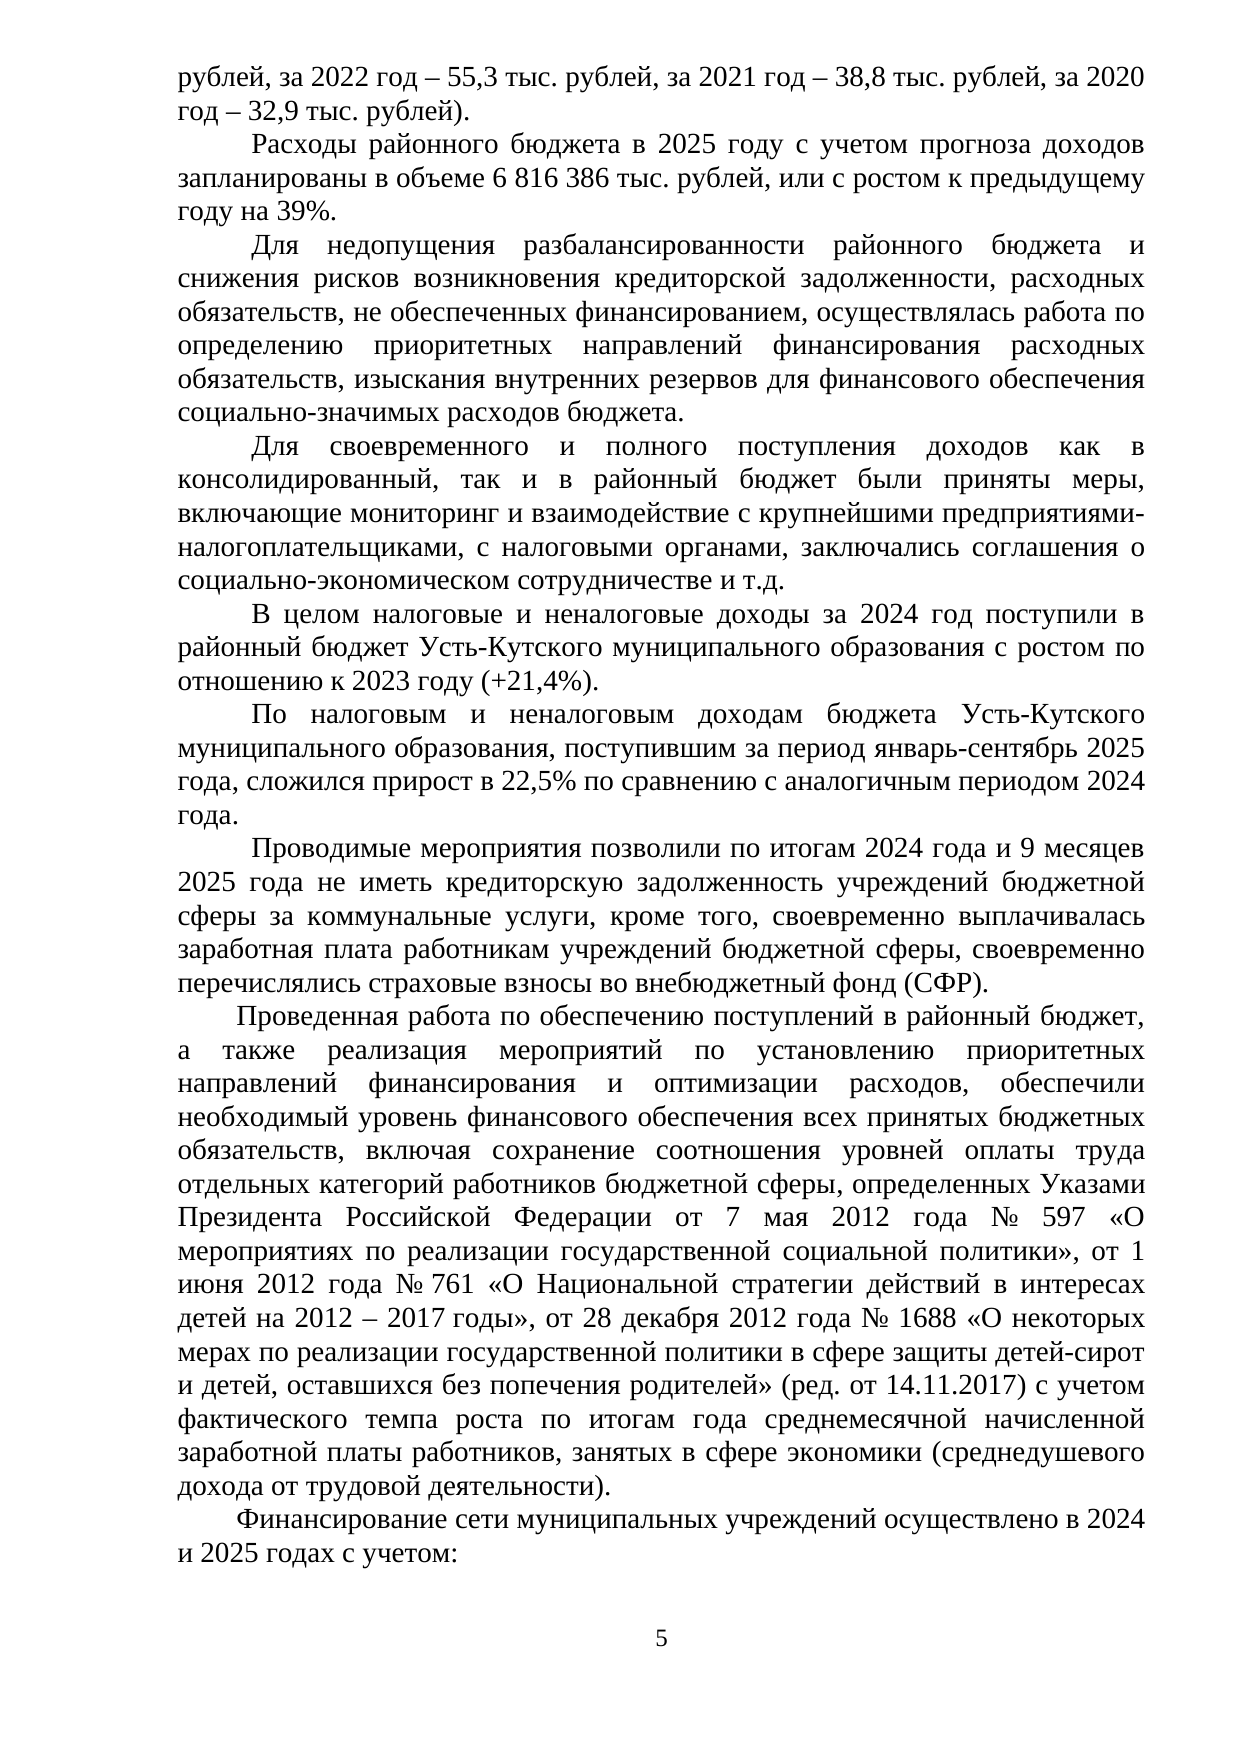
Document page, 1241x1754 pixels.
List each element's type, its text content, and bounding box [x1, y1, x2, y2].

text Финансирование сети муниципальных учреждений осуществлено в 2024 и 2025 годах с учетом: [177, 1501, 1146, 1568]
text Расходы районного бюджета в 2025 году с учетом прогноза доходов запланированы в объеме 6 816 386 тыс. рублей, или с ростом к предыдущему году на 39%. [177, 126, 1146, 227]
text В целом налоговые и неналоговые доходы за 2024 год поступили в районный бюджет Усть-Кутского муниципального образования с ростом по отношению к 2023 году (+21,4%). [177, 596, 1146, 696]
text Проводимые мероприятия позволили по итогам 2024 года и 9 месяцев 2025 года не иметь кредиторскую задолженность учреждений бюджетной сферы за коммунальные услуги, кроме того, своевременно выплачивалась заработная плата работникам учреждений бюджетной сферы, своевременно перечислялись страховые взносы во внебюджетный фонд (СФР). [177, 831, 1146, 998]
text Для недопущения разбалансированности районного бюджета и снижения рисков возникновения кредиторской задолженности, расходных обязательств, не обеспеченных финансированием, осуществлялась работа по определению приоритетных направлений финансирования расходных обязательств, изыскания внутренних резервов для финансового обеспечения социально-значимых расходов бюджета. [177, 227, 1146, 428]
text Проведенная работа по обеспечению поступлений в районный бюджет, а также реализация мероприятий по установлению приоритетных направлений финансирования и оптимизации расходов, обеспечили необходимый уровень финансового обеспечения всех принятых бюджетных обязательств, включая сохранение соотношения уровней оплаты труда отдельных категорий работников бюджетной сферы, определенных Указами Президента Российской Федерации от 7 мая 2012 года № 597 «О мероприятиях по реализации государственной социальной политики», от 1 июня 2012 года № 761 «О Национальной стратегии действий в интересах детей на 2012 – 2017 годы», от 28 декабря 2012 года № 1688 «О некоторых мерах по реализации государственной политики в сфере защиты детей-сирот и детей, оставшихся без попечения родителей» (ред. от 14.11.2017) с учетом фактического темпа роста по итогам года среднемесячной начисленной заработной платы работников, занятых в сфере экономики (среднедушевого дохода от трудовой деятельности). [177, 998, 1146, 1501]
text Для своевременного и полного поступления доходов как в консолидированный, так и в районный бюджет были приняты меры, включающие мониторинг и взаимодействие с крупнейшими предприятиями-налогоплательщиками, с налоговыми органами, заключались соглашения о социально-экономическом сотрудничестве и т.д. [177, 428, 1146, 596]
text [177, 59, 1146, 126]
text По налоговым и неналоговым доходам бюджета Усть-Кутского муниципального образования, поступившим за период январь-сентябрь 2025 года, сложился прирост в 22,5% по сравнению с аналогичным периодом 2024 года. [177, 696, 1146, 831]
